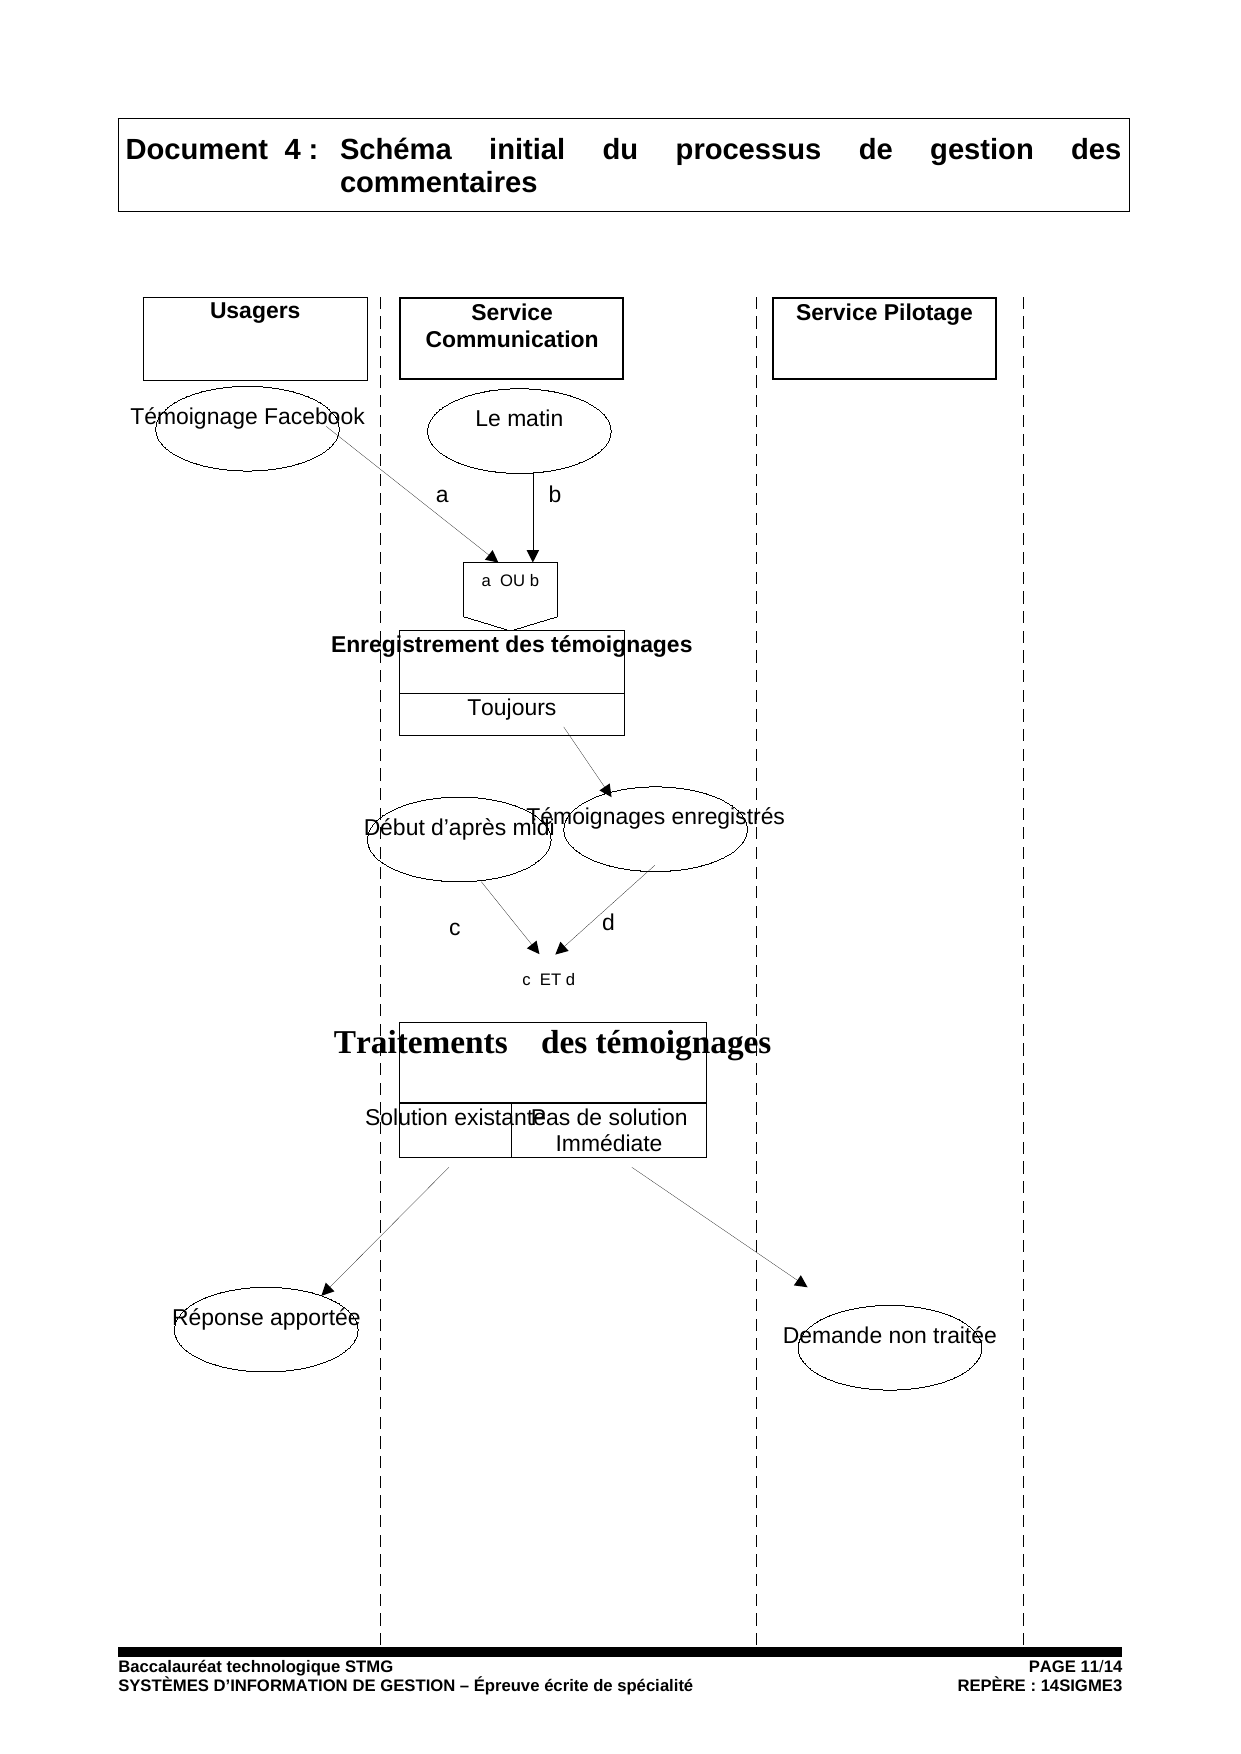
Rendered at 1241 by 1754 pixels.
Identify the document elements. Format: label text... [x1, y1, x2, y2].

table_header Document 4 : Schéma initial du processus de gestion des commentaires [119, 119, 1129, 211]
